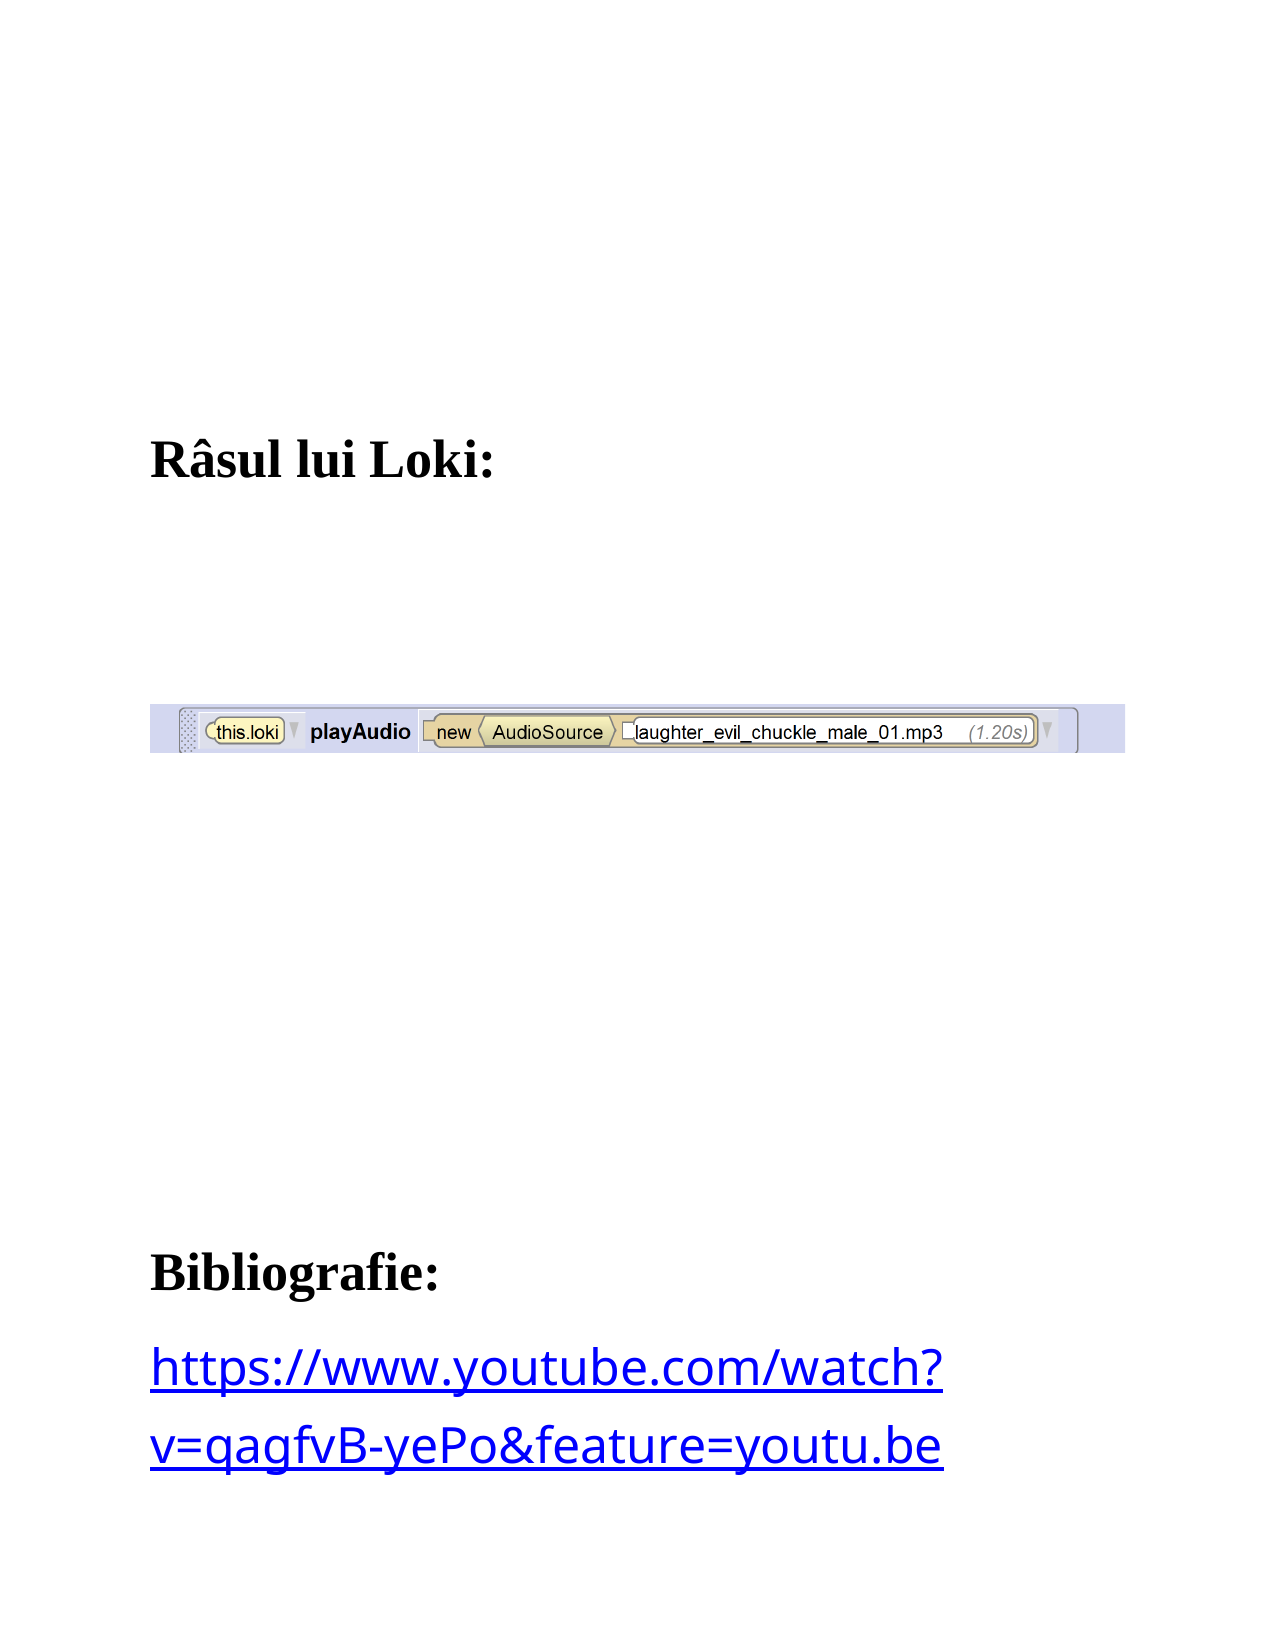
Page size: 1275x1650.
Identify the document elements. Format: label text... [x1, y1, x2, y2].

text Râsul lui Loki: [150, 427, 1125, 489]
text https://www.youtube.com/watch?v=qagfvB-yePo&feature=youtu.be [150, 1332, 1125, 1478]
picture [150, 704, 1125, 753]
text Bibliografie: [150, 1239, 1125, 1302]
